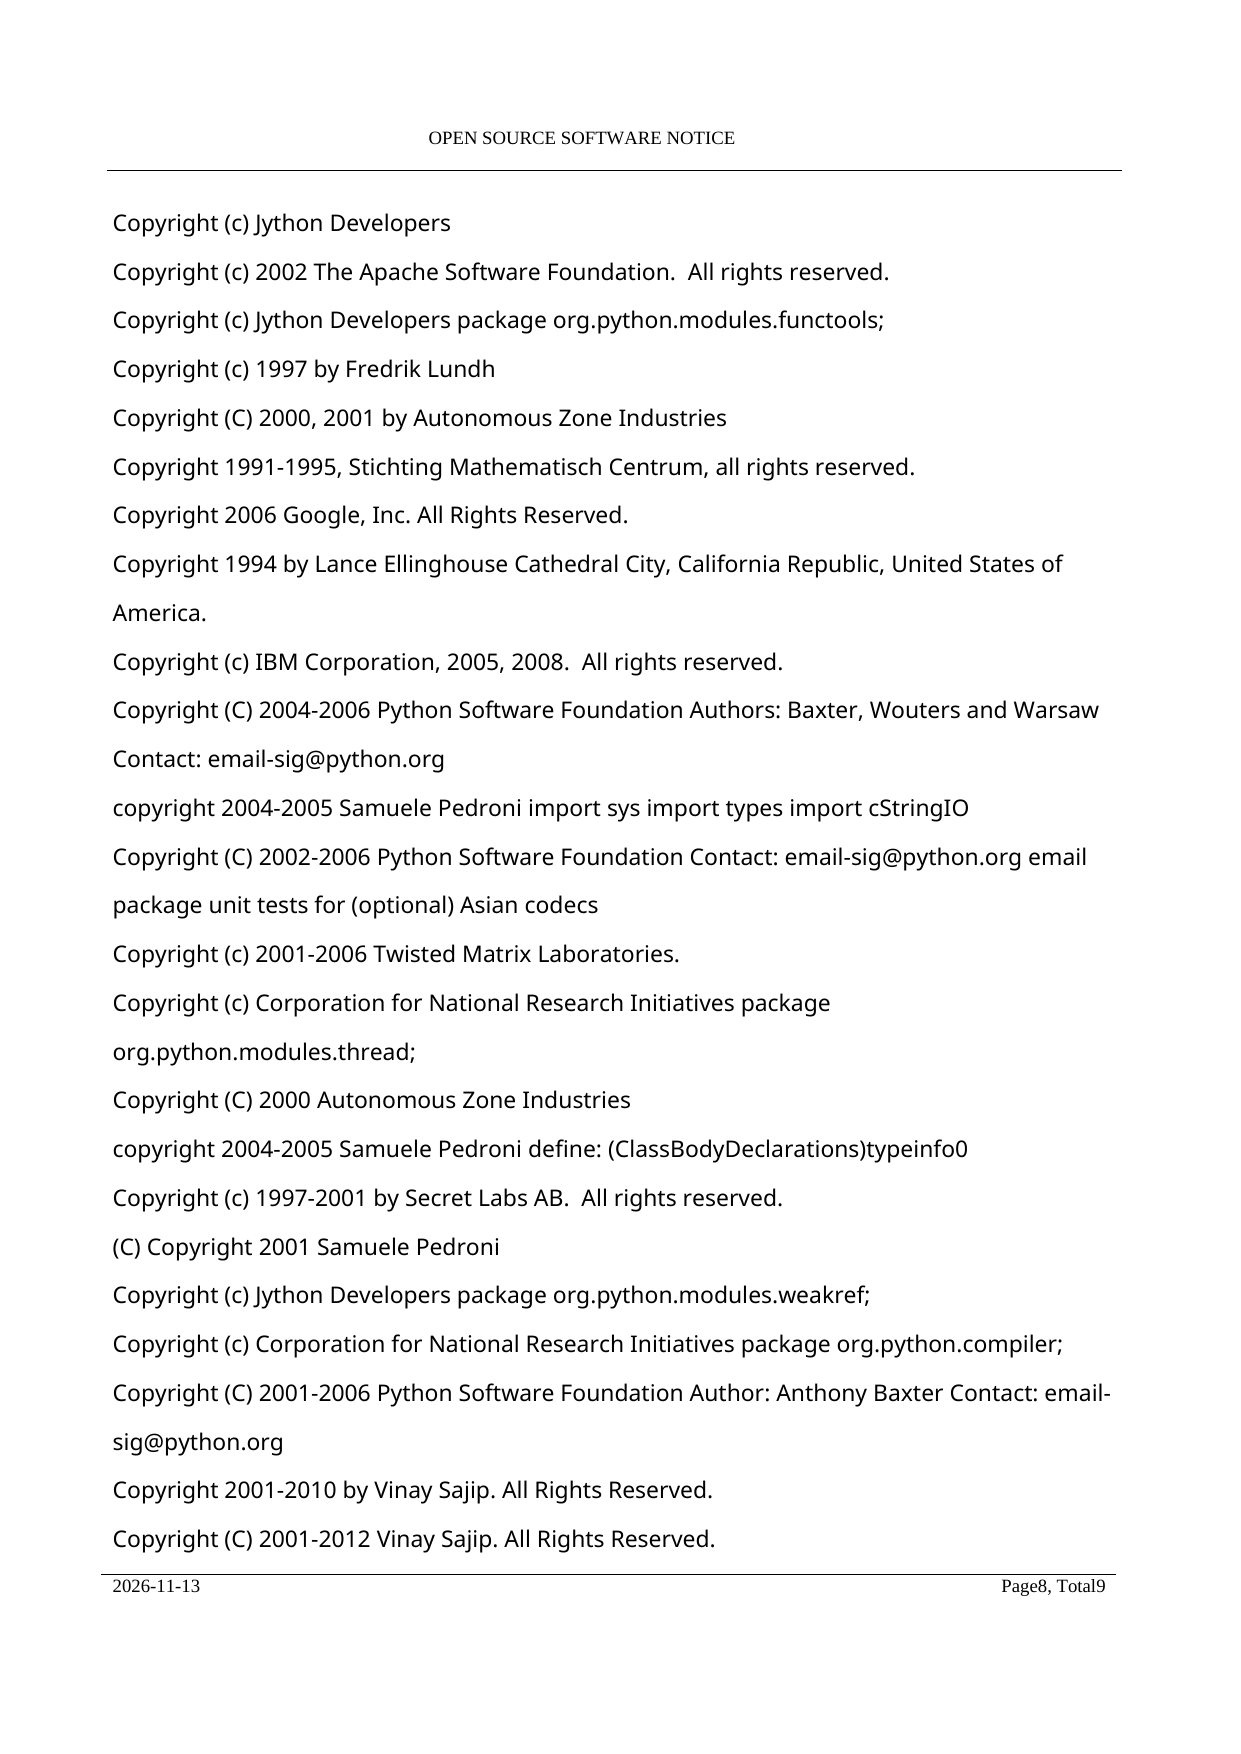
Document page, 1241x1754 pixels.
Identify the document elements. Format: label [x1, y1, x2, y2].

text [112, 206, 1128, 1555]
